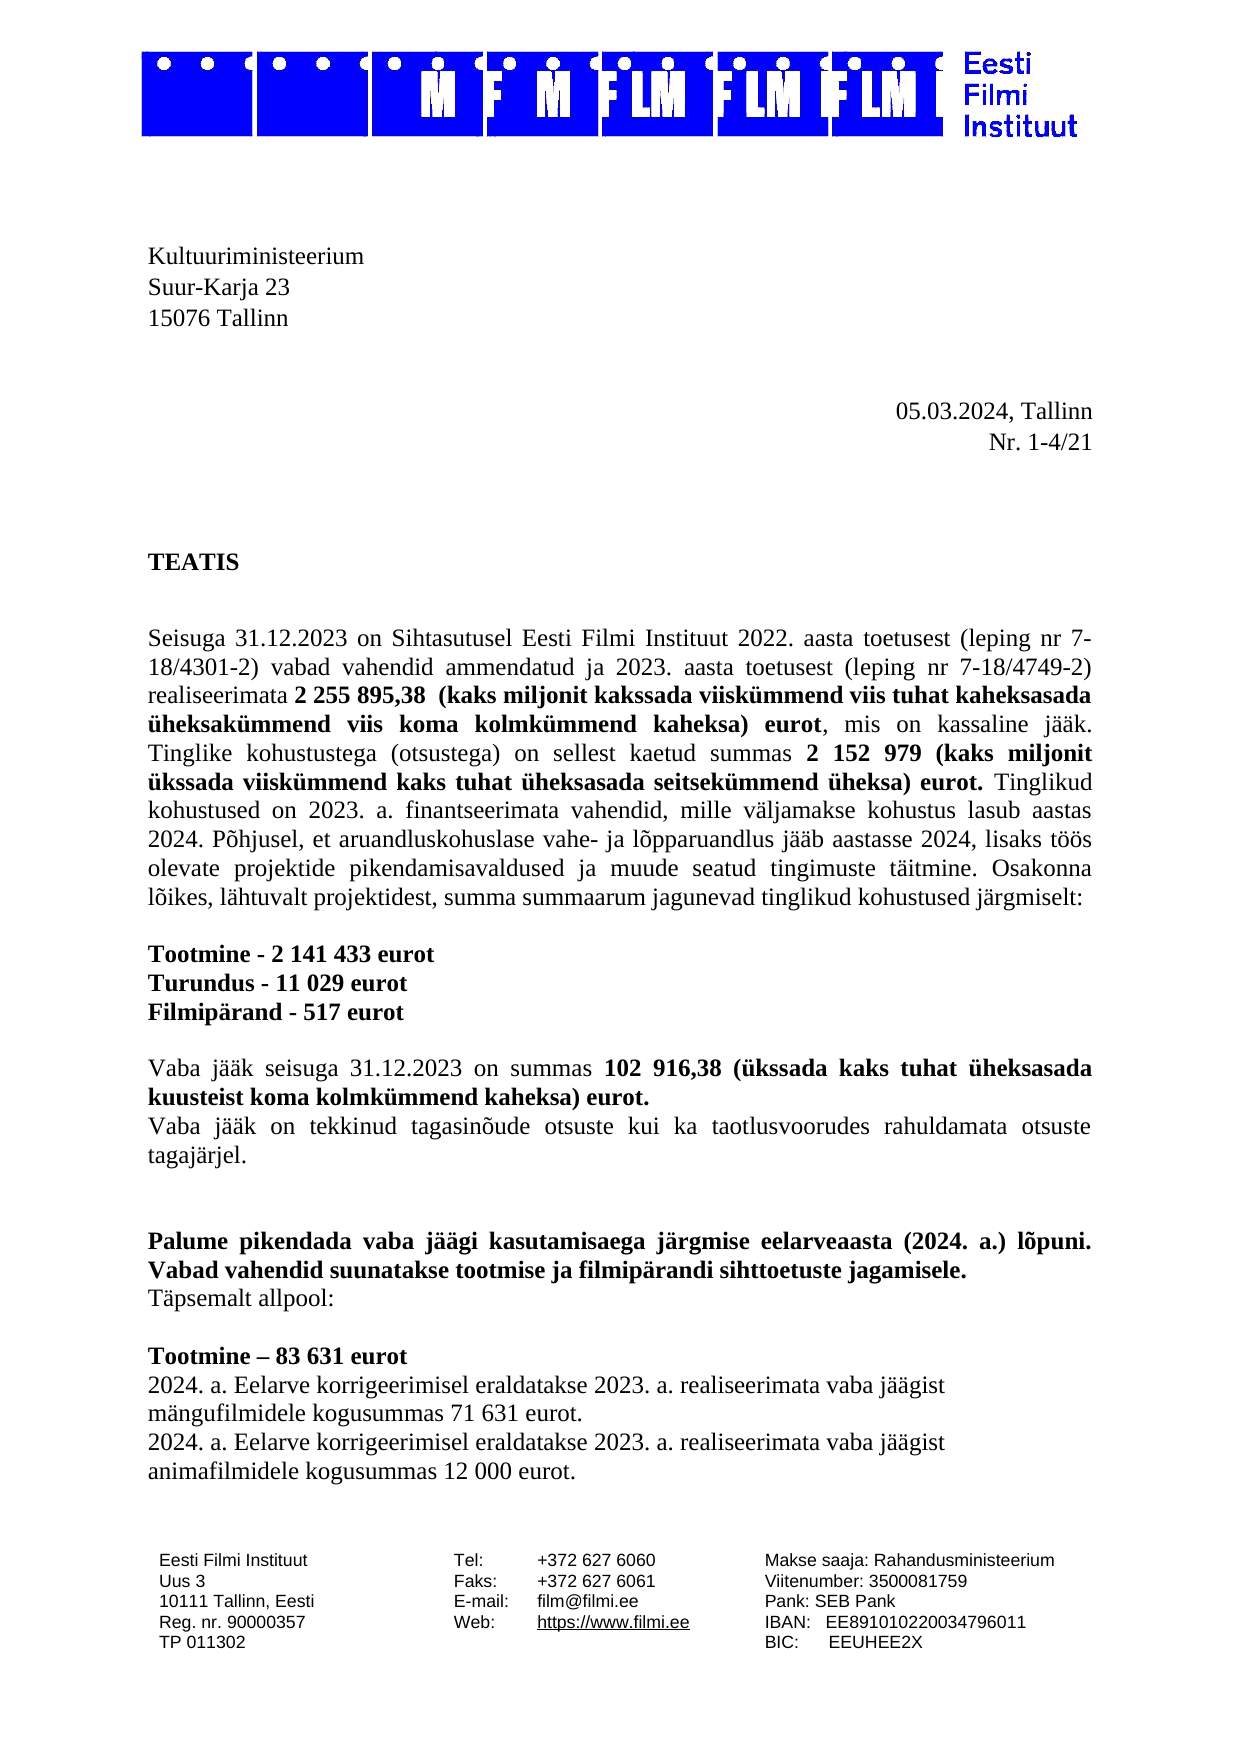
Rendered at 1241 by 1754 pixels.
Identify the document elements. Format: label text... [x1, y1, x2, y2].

text Suur-Karja 23 [148, 272, 1093, 301]
text Palume pikendada vaba jäägi kasutamisaega järgmise eelarveaasta (2024. a.) lõpuni. Vabad vahendid suunatakse tootmise ja filmipärandi sihttoetuste jagamisele. [148, 1226, 1093, 1283]
text 05.03.2024, Tallinn [148, 396, 1093, 425]
text Nr. 1-4/21 [148, 427, 1093, 456]
text Turundus - 11 029 eurot [148, 968, 1093, 997]
picture [139, 50, 1079, 139]
text TEATIS [148, 547, 1093, 575]
text Tootmine - 2 141 433 eurot [148, 939, 1093, 968]
text Vaba jääk on tekkinud tagasinõude otsuste kui ka taotlusvoorudes rahuldamata otsuste tagajärjel. [148, 1111, 1093, 1168]
text 2024. a. Eelarve korrigeerimisel eraldatakse 2023. a. realiseerimata vaba jäägist animafilmidele kogusummas 12 000 eurot. [148, 1427, 1093, 1485]
text Täpsemalt allpool: [148, 1283, 1093, 1312]
text 15076 Tallinn [148, 303, 1093, 332]
text 2024. a. Eelarve korrigeerimisel eraldatakse 2023. a. realiseerimata vaba jäägist mängufilmidele kogusummas 71 631 eurot. [148, 1370, 1093, 1427]
text Seisuga 31.12.2023 on Sihtasutusel Eesti Filmi Instituut 2022. aasta toetusest (leping nr 7-18/4301-2) vabad vahendid ammendatud ja 2023. aasta toetusest (leping nr 7-18/4749-2) realiseerimata 2 255 895,38 (kaks miljonit kakssada viiskümmend viis tuhat kaheksasada üheksakümmend viis koma kolmkümmend kaheksa) eurot, mis on kassaline jääk. Tinglike kohustustega (otsustega) on sellest kaetud summas 2 152 979 (kaks miljonit ükssada viiskümmend kaks tuhat üheksasada seitsekümmend üheksa) eurot. Tinglikud kohustused on 2023. a. finantseerimata vahendid, mille väljamakse kohustus lasub aastas 2024. Põhjusel, et aruandluskohuslase vahe- ja lõpparuandlus jääb aastasse 2024, lisaks töös olevate projektide pikendamisavaldused ja muude seatud tingimuste täitmine. Osakonna lõikes, lähtuvalt projektidest, summa summaarum jagunevad tinglikud kohustused järgmiselt: [148, 623, 1093, 911]
text Tootmine – 83 631 eurot [148, 1341, 1093, 1370]
text Filmipärand - 517 eurot [148, 997, 1093, 1026]
text Kultuuriministeerium [148, 241, 1093, 269]
text Vaba jääk seisuga 31.12.2023 on summas 102 916,38 (ükssada kaks tuhat üheksasada kuusteist koma kolmkümmend kaheksa) eurot. [148, 1053, 1093, 1111]
